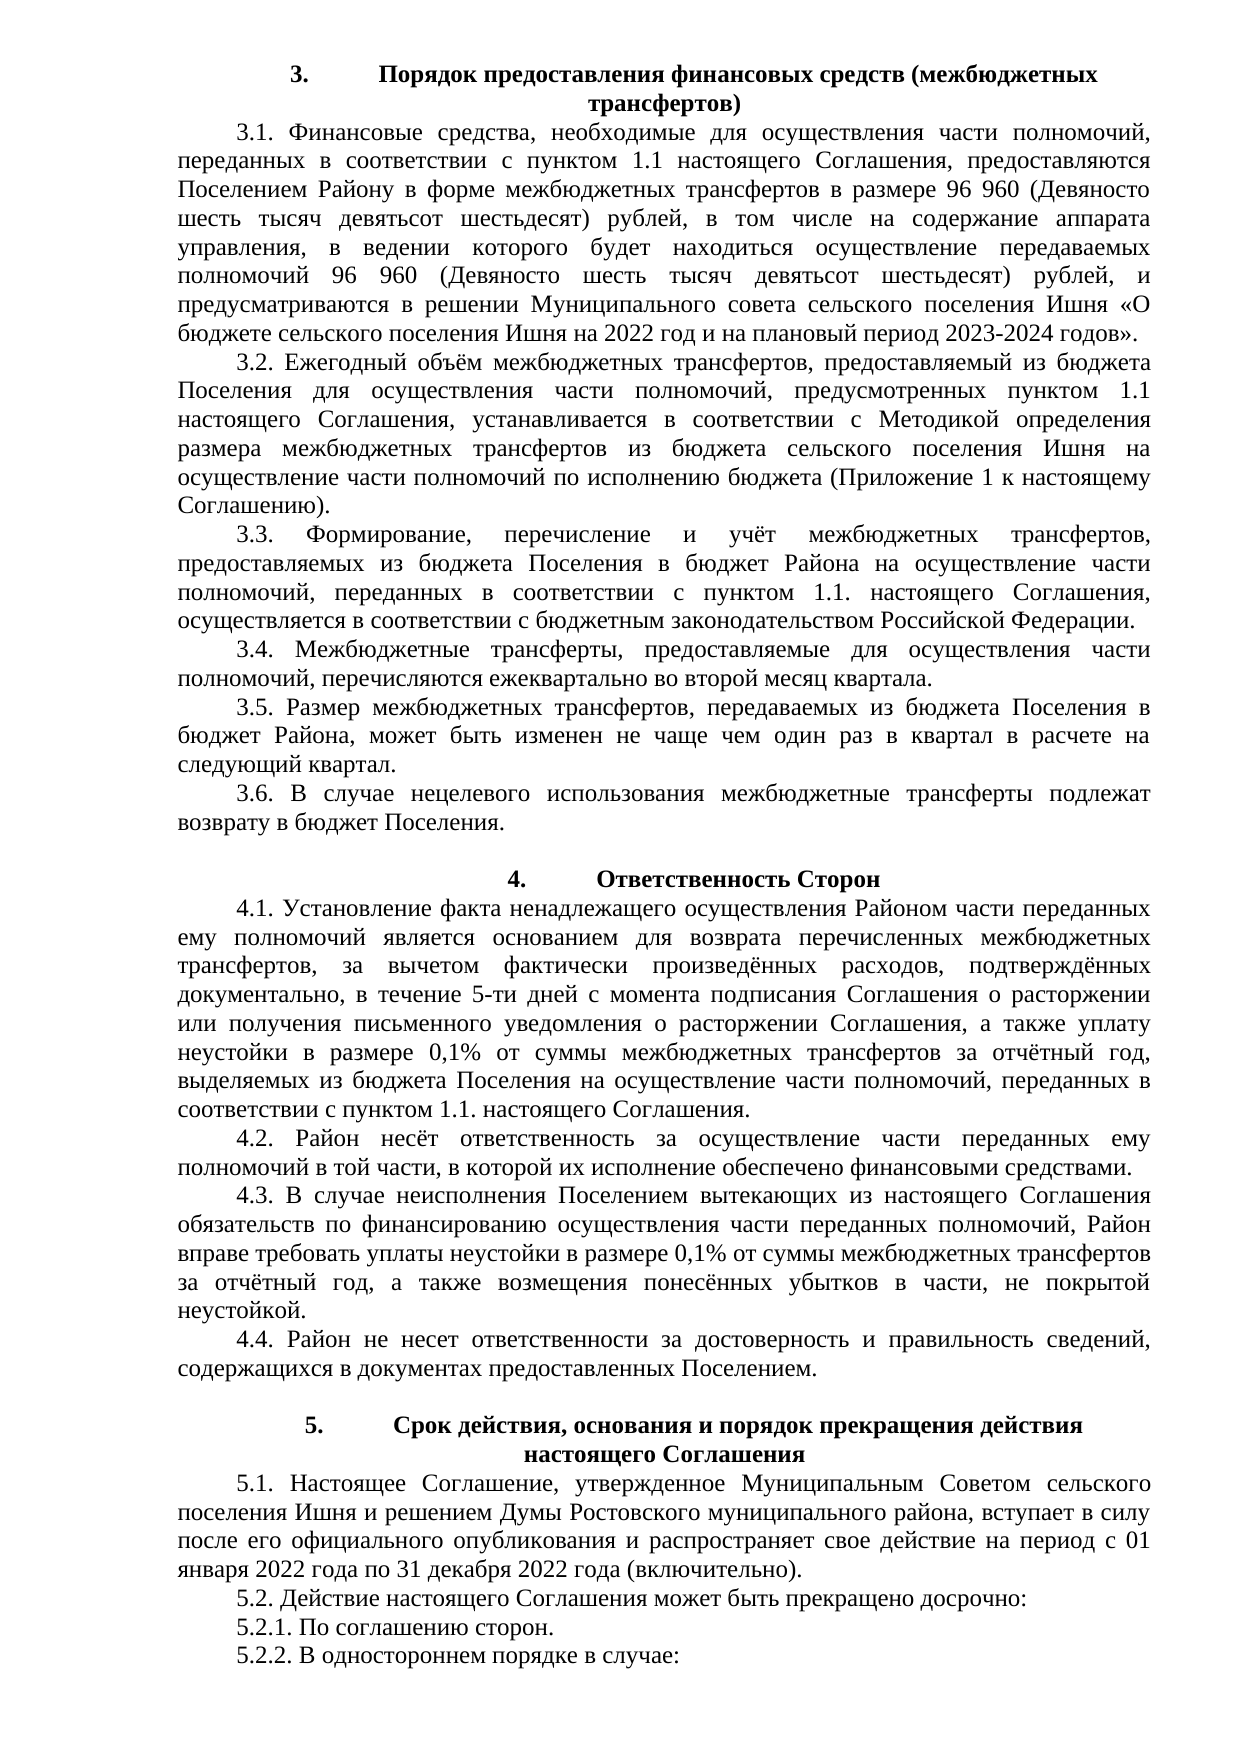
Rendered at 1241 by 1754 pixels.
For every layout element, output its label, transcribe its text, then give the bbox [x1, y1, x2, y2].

text 5.1. Настоящее Соглашение, утвержденное Муниципальным Советом сельского поселения Ишня и решением Думы Ростовского муниципального района, вступает в силу после его официального опубликования и распространяет свое действие на период с 01 января 2022 года по 31 декабря 2022 года (включительно). [177, 1468, 1152, 1583]
text 3.1. Финансовые средства, необходимые для осуществления части полномочий, переданных в соответствии с пунктом 1.1 настоящего Соглашения, предоставляются Поселением Району в форме межбюджетных трансфертов в размере 96 960 (Девяносто шесть тысяч девятьсот шестьдесят) рублей, в том числе на содержание аппарата управления, в ведении которого будет находиться осуществление передаваемых полномочий 96 960 (Девяносто шесть тысяч девятьсот шестьдесят) рублей, и предусматриваются в решении Муниципального совета сельского поселения Ишня «О бюджете сельского поселения Ишня на 2022 год и на плановый период 2023-2024 годов». [177, 117, 1152, 347]
list Порядок предоставления финансовых средств (межбюджетных трансфертов) [177, 59, 1152, 117]
text 5.2.2. В одностороннем порядке в случае: [177, 1640, 1152, 1669]
text 3.5. Размер межбюджетных трансфертов, передаваемых из бюджета Поселения в бюджет Района, может быть изменен не чаще чем один раз в квартал в расчете на следующий квартал. [177, 692, 1152, 778]
text 4.4. Район не несет ответственности за достоверность и правильность сведений, содержащихся в документах предоставленных Поселением. [177, 1324, 1152, 1382]
text 4.2. Район несёт ответственность за осуществление части переданных ему полномочий в той части, в которой их исполнение обеспечено финансовыми средствами. [177, 1123, 1152, 1180]
text 4.3. В случае неисполнения Поселением вытекающих из настоящего Соглашения обязательств по финансированию осуществления части переданных полномочий, Район вправе требовать уплаты неустойки в размере 0,1% от суммы межбюджетных трансфертов за отчётный год, а также возмещения понесённых убытков в части, не покрытой неустойкой. [177, 1180, 1152, 1324]
text 4.1. Установление факта ненадлежащего осуществления Районом части переданных ему полномочий является основанием для возврата перечисленных межбюджетных трансфертов, за вычетом фактически произведённых расходов, подтверждённых документально, в течение 5-ти дней с момента подписания Соглашения о расторжении или получения письменного уведомления о расторжении Соглашения, а также уплату неустойки в размере 0,1% от суммы межбюджетных трансфертов за отчётный год, выделяемых из бюджета Поселения на осуществление части полномочий, переданных в соответствии с пунктом 1.1. настоящего Соглашения. [177, 893, 1152, 1123]
text 3.6. В случае нецелевого использования межбюджетные трансферты подлежат возврату в бюджет Поселения. [177, 778, 1152, 835]
text 3.3. Формирование, перечисление и учёт межбюджетных трансфертов, предоставляемых из бюджета Поселения в бюджет Района на осуществление части полномочий, переданных в соответствии с пунктом 1.1. настоящего Соглашения, осуществляется в соответствии с бюджетным законодательством Российской Федерации. [177, 519, 1152, 634]
text 3.4. Межбюджетные трансферты, предоставляемые для осуществления части полномочий, перечисляются ежеквартально во второй месяц квартала. [177, 634, 1152, 692]
text 3.2. Ежегодный объём межбюджетных трансфертов, предоставляемый из бюджета Поселения для осуществления части полномочий, предусмотренных пунктом 1.1 настоящего Соглашения, устанавливается в соответствии с Методикой определения размера межбюджетных трансфертов из бюджета сельского поселения Ишня на осуществление части полномочий по исполнению бюджета (Приложение 1 к настоящему Соглашению). [177, 347, 1152, 519]
text 5.2.1. По соглашению сторон. [177, 1612, 1152, 1640]
text 5.2. Действие настоящего Соглашения может быть прекращено досрочно: [177, 1583, 1152, 1612]
list Срок действия, основания и порядок прекращения действия настоящего Соглашения [177, 1410, 1152, 1468]
list Ответственность Сторон [177, 864, 1152, 893]
